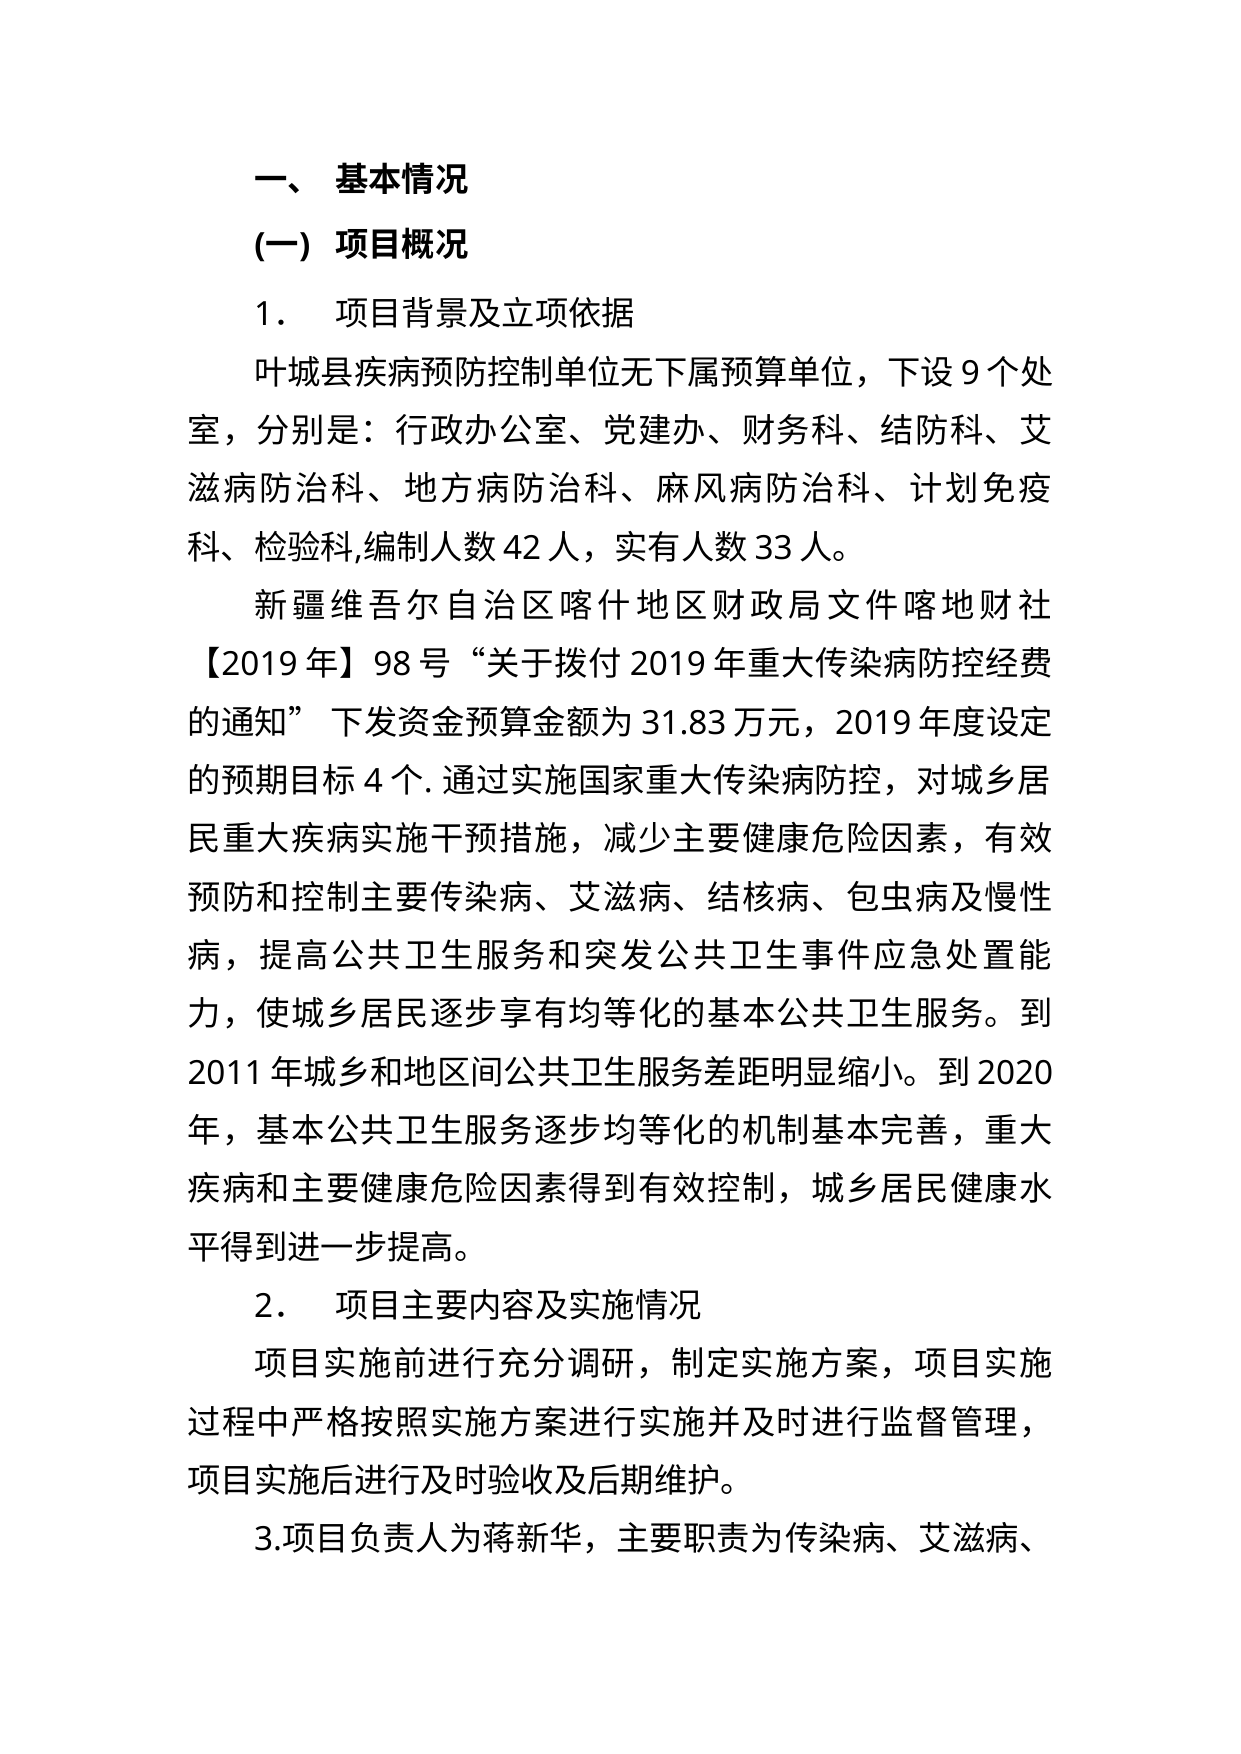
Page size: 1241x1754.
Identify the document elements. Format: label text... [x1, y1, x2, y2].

text 项目概况 [187, 214, 1053, 267]
text 叶城县疾病预防控制单位无下属预算单位，下设9个处室，分别是：行政办公室、党建办、财务科、结防科、艾滋病防治科、地方病防治科、麻风病防治科、计划免疫科、检验科,编制人数42人，实有人数33人。 [187, 337, 1053, 571]
list 项目背景及立项依据 [187, 279, 1053, 337]
text 项目实施前进行充分调研，制定实施方案，项目实施过程中严格按照实施方案进行实施并及时进行监督管理，项目实施后进行及时验收及后期维护。 [187, 1329, 1053, 1504]
list 基本情况 [254, 150, 1053, 202]
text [187, 1504, 1053, 1562]
list 项目主要内容及实施情况 [187, 1271, 1053, 1329]
text 新疆维吾尔自治区喀什地区财政局文件喀地财社【2019年】98号“关于拨付2019年重大传染病防控经费的通知” 下发资金预算金额为31.83万元，2019年度设定的预期目标4个. 通过实施国家重大传染病防控，对城乡居民重大疾病实施干预措施，减少主要健康危险因素，有效预防和控制主要传染病、艾滋病、结核病、包虫病及慢性病，提高公共卫生服务和突发公共卫生事件应急处置能力，使城乡居民逐步享有均等化的基本公共卫生服务。到2011年城乡和地区间公共卫生服务差距明显缩小。到2020年，基本公共卫生服务逐步均等化的机制基本完善，重大疾病和主要健康危险因素得到有效控制，城乡居民健康水平得到进一步提高。 [187, 571, 1053, 1271]
